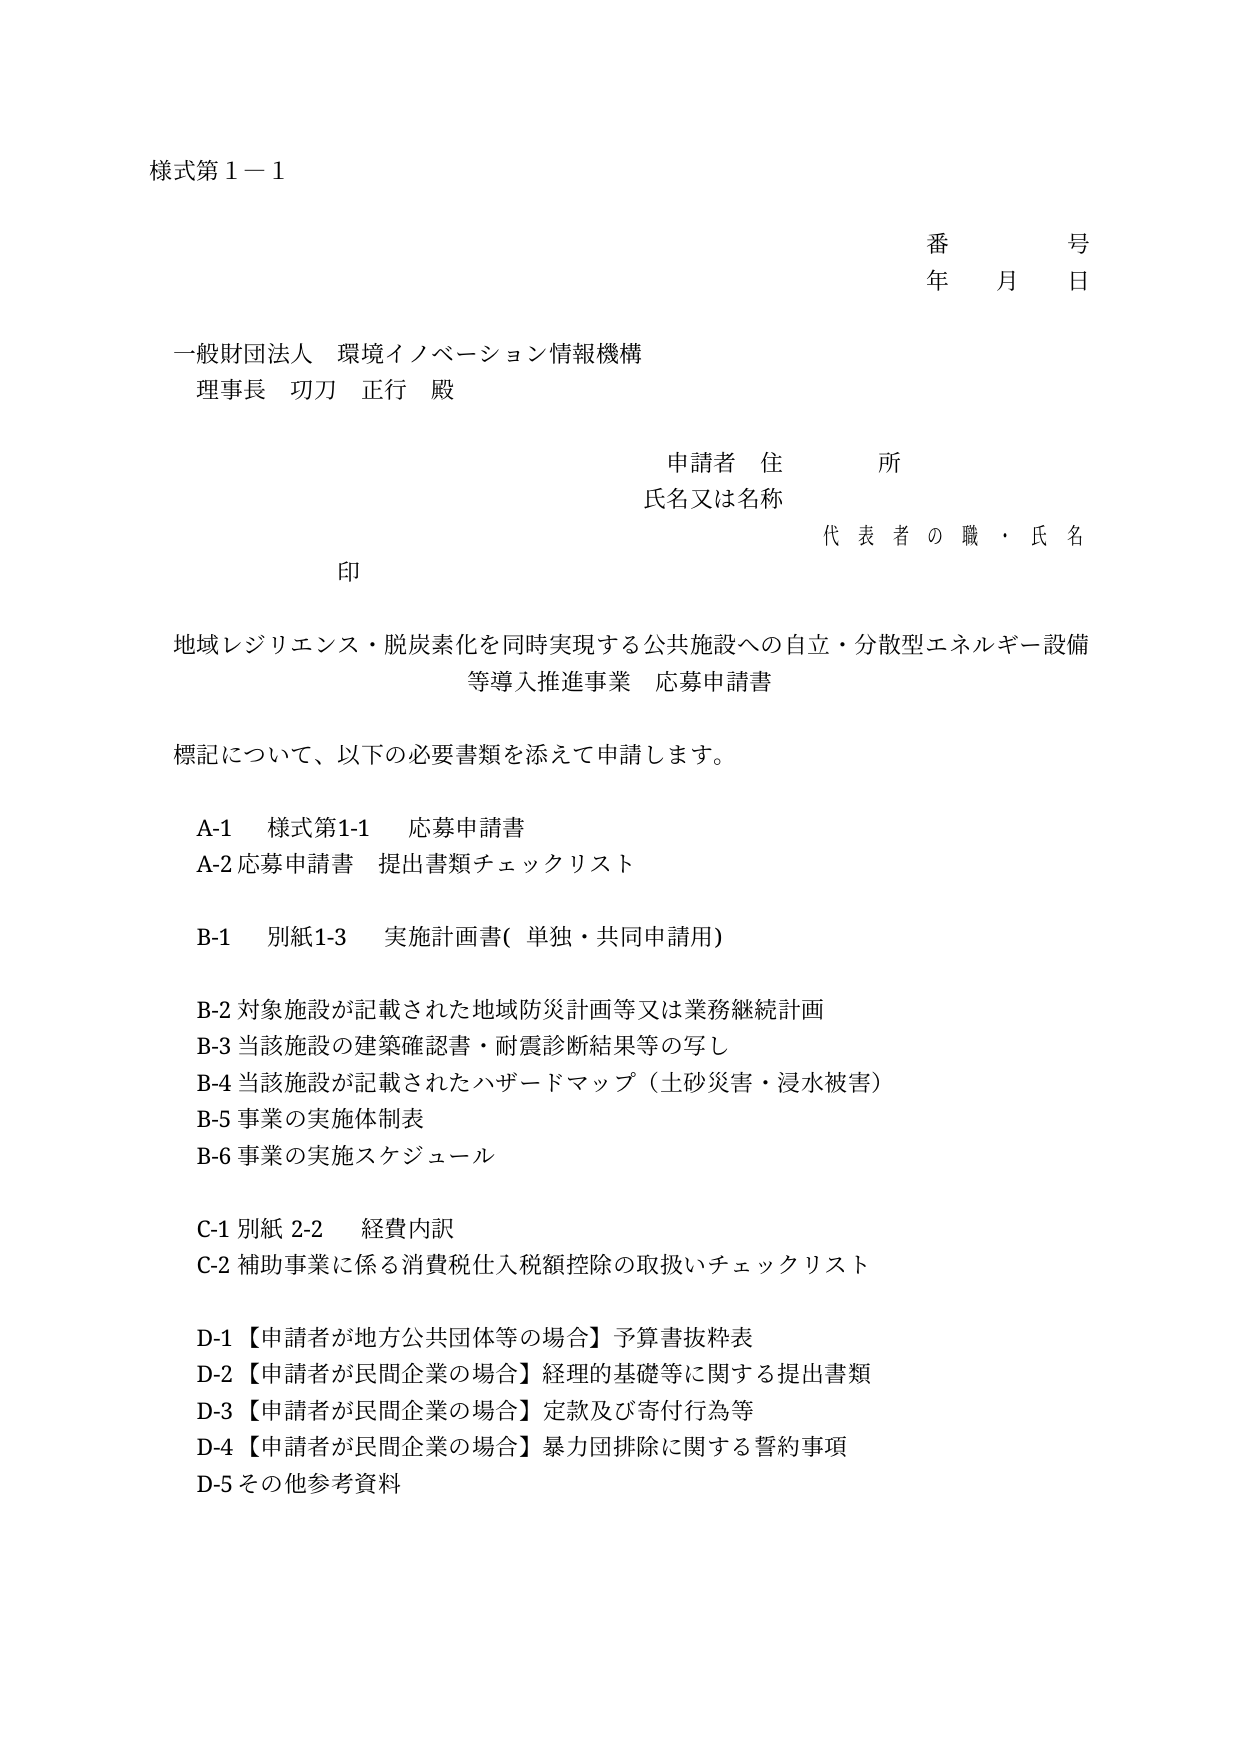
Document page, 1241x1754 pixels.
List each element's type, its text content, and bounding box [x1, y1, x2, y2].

text C-2 補助事業に係る消費税仕入税額控除の取扱いチェックリスト [149, 1245, 1091, 1318]
text A-1 様式第1-1 応募申請書 [149, 808, 1091, 844]
text 申請者 住 所 [149, 443, 1091, 480]
text B-1 別紙1-3 実施計画書(単独・共同申請用) [149, 917, 1091, 954]
text 理事長 㓛刀 正行 殿 [149, 370, 1091, 407]
text C-1 別紙2-2 経費内訳 [149, 1209, 1091, 1245]
text 氏名又は名称 [149, 480, 1091, 516]
text B-3 当該施設の建築確認書・耐震診断結果等の写し [149, 1027, 1091, 1063]
text 様式第１―１ [149, 152, 1091, 188]
text 地域レジリエンス・脱炭素化を同時実現する公共施設への自立・分散型エネルギー設備等導入推進事業 応募申請書 [149, 626, 1091, 698]
text D-2 【申請者が民間企業の場合】経理的基礎等に関する提出書類 [149, 1355, 1091, 1391]
text 代表者の職・氏名 印 [314, 516, 1091, 589]
text B-4 当該施設が記載されたハザードマップ（土砂災害・浸水被害） [149, 1063, 1091, 1099]
text D-1 【申請者が地方公共団体等の場合】予算書抜粋表 [149, 1318, 1091, 1355]
text D-3 【申請者が民間企業の場合】定款及び寄付行為等 [149, 1391, 1091, 1428]
text B-5 事業の実施体制表 [149, 1099, 1091, 1136]
text D-5 その他参考資料 [149, 1464, 1091, 1501]
text 年 月 日 [149, 261, 1091, 297]
text B-6 事業の実施スケジュール [149, 1136, 1091, 1209]
text 番 号 [114, 224, 1091, 261]
text 一般財団法人 環境イノベーション情報機構 [149, 334, 1091, 370]
text 標記について、以下の必要書類を添えて申請します。 [149, 735, 1091, 771]
text D-4 【申請者が民間企業の場合】暴力団排除に関する誓約事項 [149, 1428, 1091, 1464]
text B-2 対象施設が記載された地域防災計画等又は業務継続計画 [149, 990, 1091, 1027]
text A-2 応募申請書 提出書類チェックリスト [149, 844, 1091, 917]
